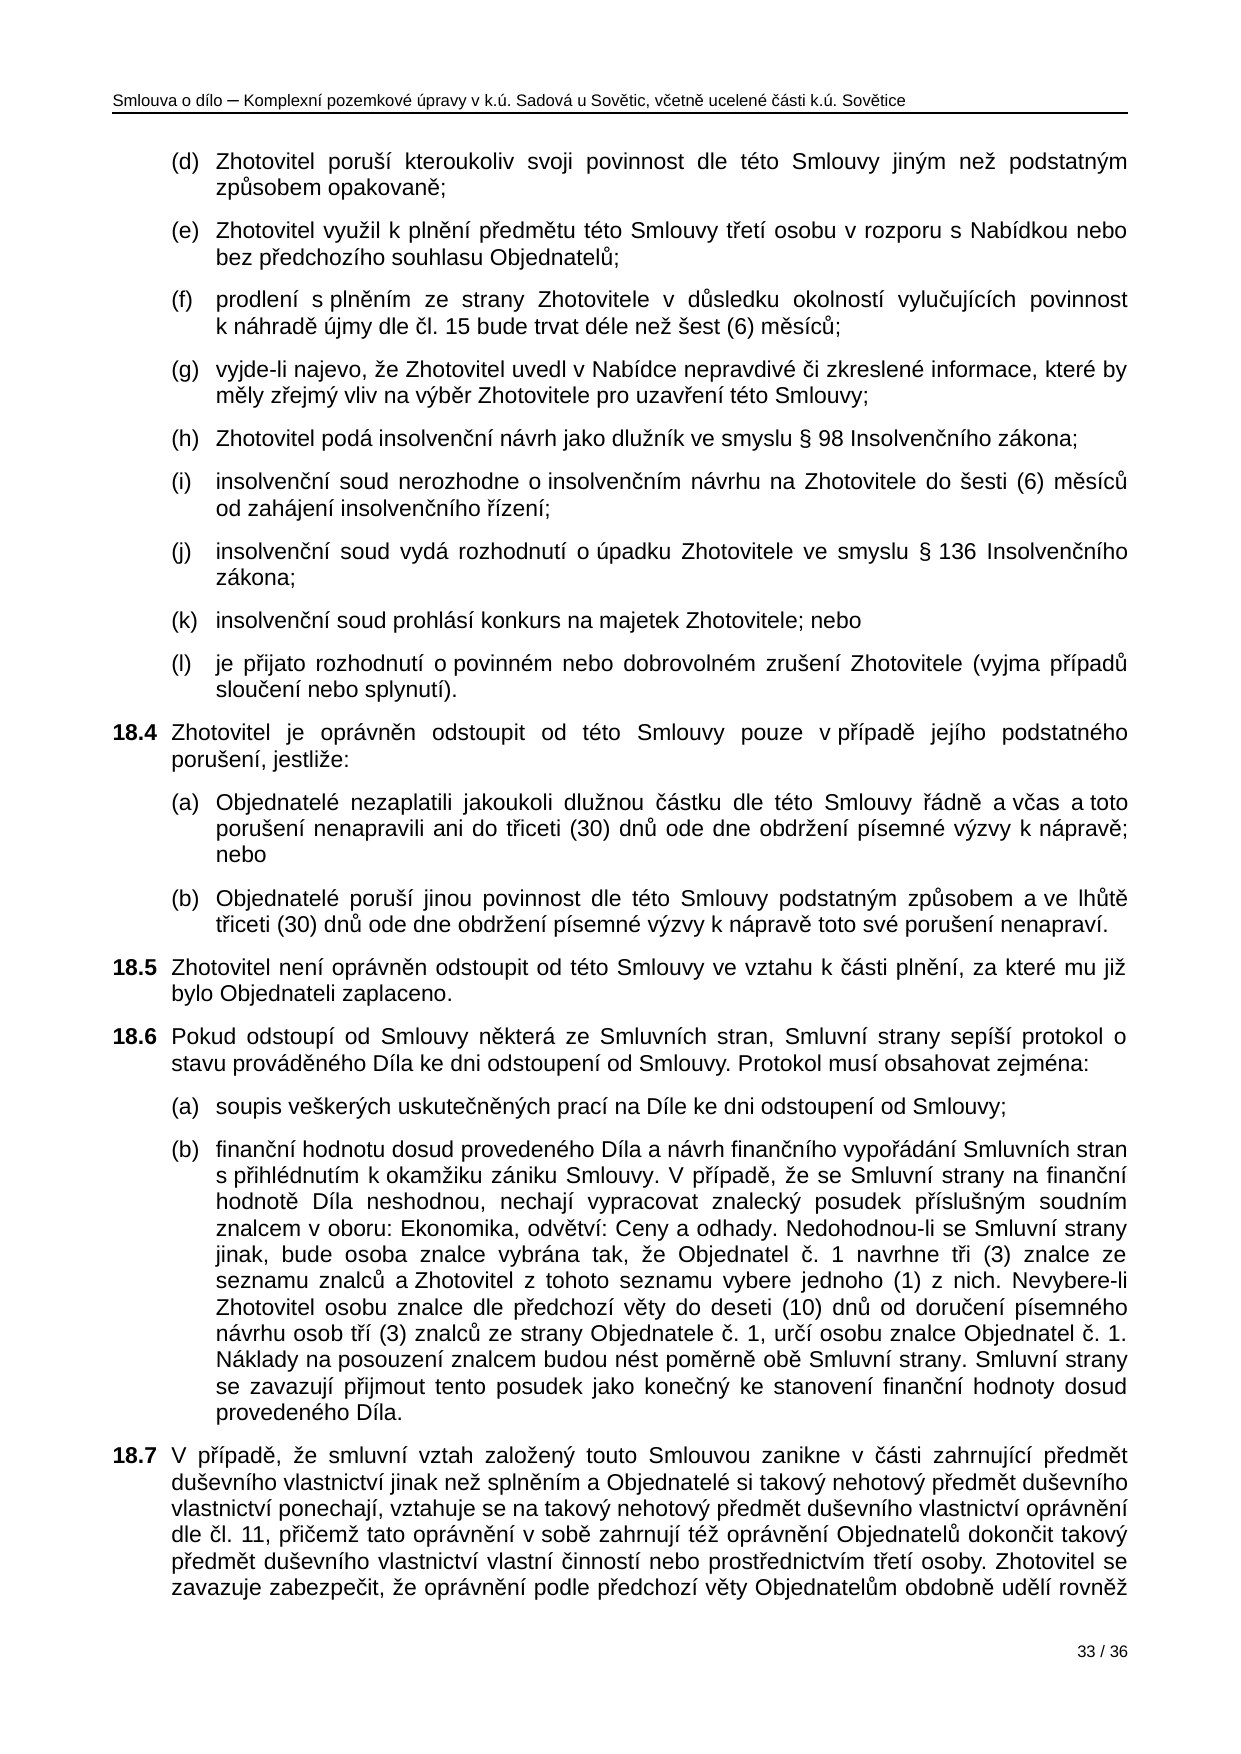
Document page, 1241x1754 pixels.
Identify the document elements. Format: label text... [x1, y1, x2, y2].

text je přijato rozhodnutí o povinném nebo dobrovolném zrušení Zhotovitele (vyjma případů sloučení nebo splynutí). [171, 650, 1128, 703]
text insolvenční soud vydá rozhodnutí o úpadku Zhotovitele ve smyslu § 136 Insolvenčního zákona; [171, 538, 1128, 590]
list Objednatelé nezaplatili jakoukoli dlužnou částku dle této Smlouvy řádně a včas a toto porušení nenapravili ani do třiceti (30) dnů ode dne obdržení písemné výzvy k nápravě; nebo [171, 789, 1128, 868]
text Zhotovitel využil k plnění předmětu této Smlouvy třetí osobu v rozporu s Nabídkou nebo bez předchozího souhlasu Objednatelů; [171, 217, 1128, 270]
text Zhotovitel podá insolvenční návrh jako dlužník ve smyslu § 98 Insolvenčního zákona; [171, 425, 1128, 452]
list finanční hodnotu dosud provedeného Díla a návrh finančního vypořádání Smluvních stran s přihlédnutím k okamžiku zániku Smlouvy. V případě, že se Smluvní strany na finanční hodnotě Díla neshodnou, nechají vypracovat znalecký posudek příslušným soudním znalcem v oboru: Ekonomika, odvětví: Ceny a odhady. Nedohodnou-li se Smluvní strany jinak, bude osoba znalce vybrána tak, že Objednatel č. 1 navrhne tři (3) znalce ze seznamu znalců a Zhotovitel z tohoto seznamu vybere jednoho (1) z nich. Nevybere-li Zhotovitel osobu znalce dle předchozí věty do deseti (10) dnů od doručení písemného návrhu osob tří (3) znalců ze strany Objednatele č. 1, určí osobu znalce Objednatel č. 1. Náklady na posouzení znalcem budou nést poměrně obě Smluvní strany. Smluvní strany se zavazují přijmout tento posudek jako konečný ke stanovení finanční hodnoty dosud provedeného Díla. [171, 1136, 1128, 1426]
text Zhotovitel poruší kteroukoliv svoji povinnost dle této Smlouvy jiným než podstatným způsobem opakovaně; [171, 148, 1128, 200]
text Pokud odstoupí od Smlouvy některá ze Smluvních stran, Smluvní strany sepíší protokol o stavu prováděného Díla ke dni odstoupení od Smlouvy. Protokol musí obsahovat zejména: [112, 1023, 1128, 1076]
text insolvenční soud nerozhodne o insolvenčním návrhu na Zhotovitele do šesti (6) měsíců od zahájení insolvenčního řízení; [171, 468, 1128, 521]
text Zhotovitel není oprávněn odstoupit od této Smlouvy ve vztahu k části plnění, za které mu již bylo Objednateli zaplaceno. [112, 954, 1128, 1007]
text prodlení s plněním ze strany Zhotovitele v důsledku okolností vylučujících povinnost k náhradě újmy dle čl. 15 bude trvat déle než šest (6) měsíců; [171, 286, 1128, 339]
text Zhotovitel je oprávněn odstoupit od této Smlouvy pouze v případě jejího podstatného porušení, jestliže: [112, 719, 1128, 772]
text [112, 1442, 1128, 1600]
text vyjde-li najevo, že Zhotovitel uvedl v Nabídce nepravdivé či zkreslené informace, které by měly zřejmý vliv na výběr Zhotovitele pro uzavření této Smlouvy; [171, 356, 1128, 408]
text insolvenční soud prohlásí konkurs na majetek Zhotovitele; nebo [171, 607, 1128, 633]
list soupis veškerých uskutečněných prací na Díle ke dni odstoupení od Smlouvy; [171, 1093, 1128, 1119]
text Objednatelé poruší jinou povinnost dle této Smlouvy podstatným způsobem a ve lhůtě třiceti (30) dnů ode dne obdržení písemné výzvy k nápravě toto své porušení nenapraví. [171, 884, 1128, 937]
